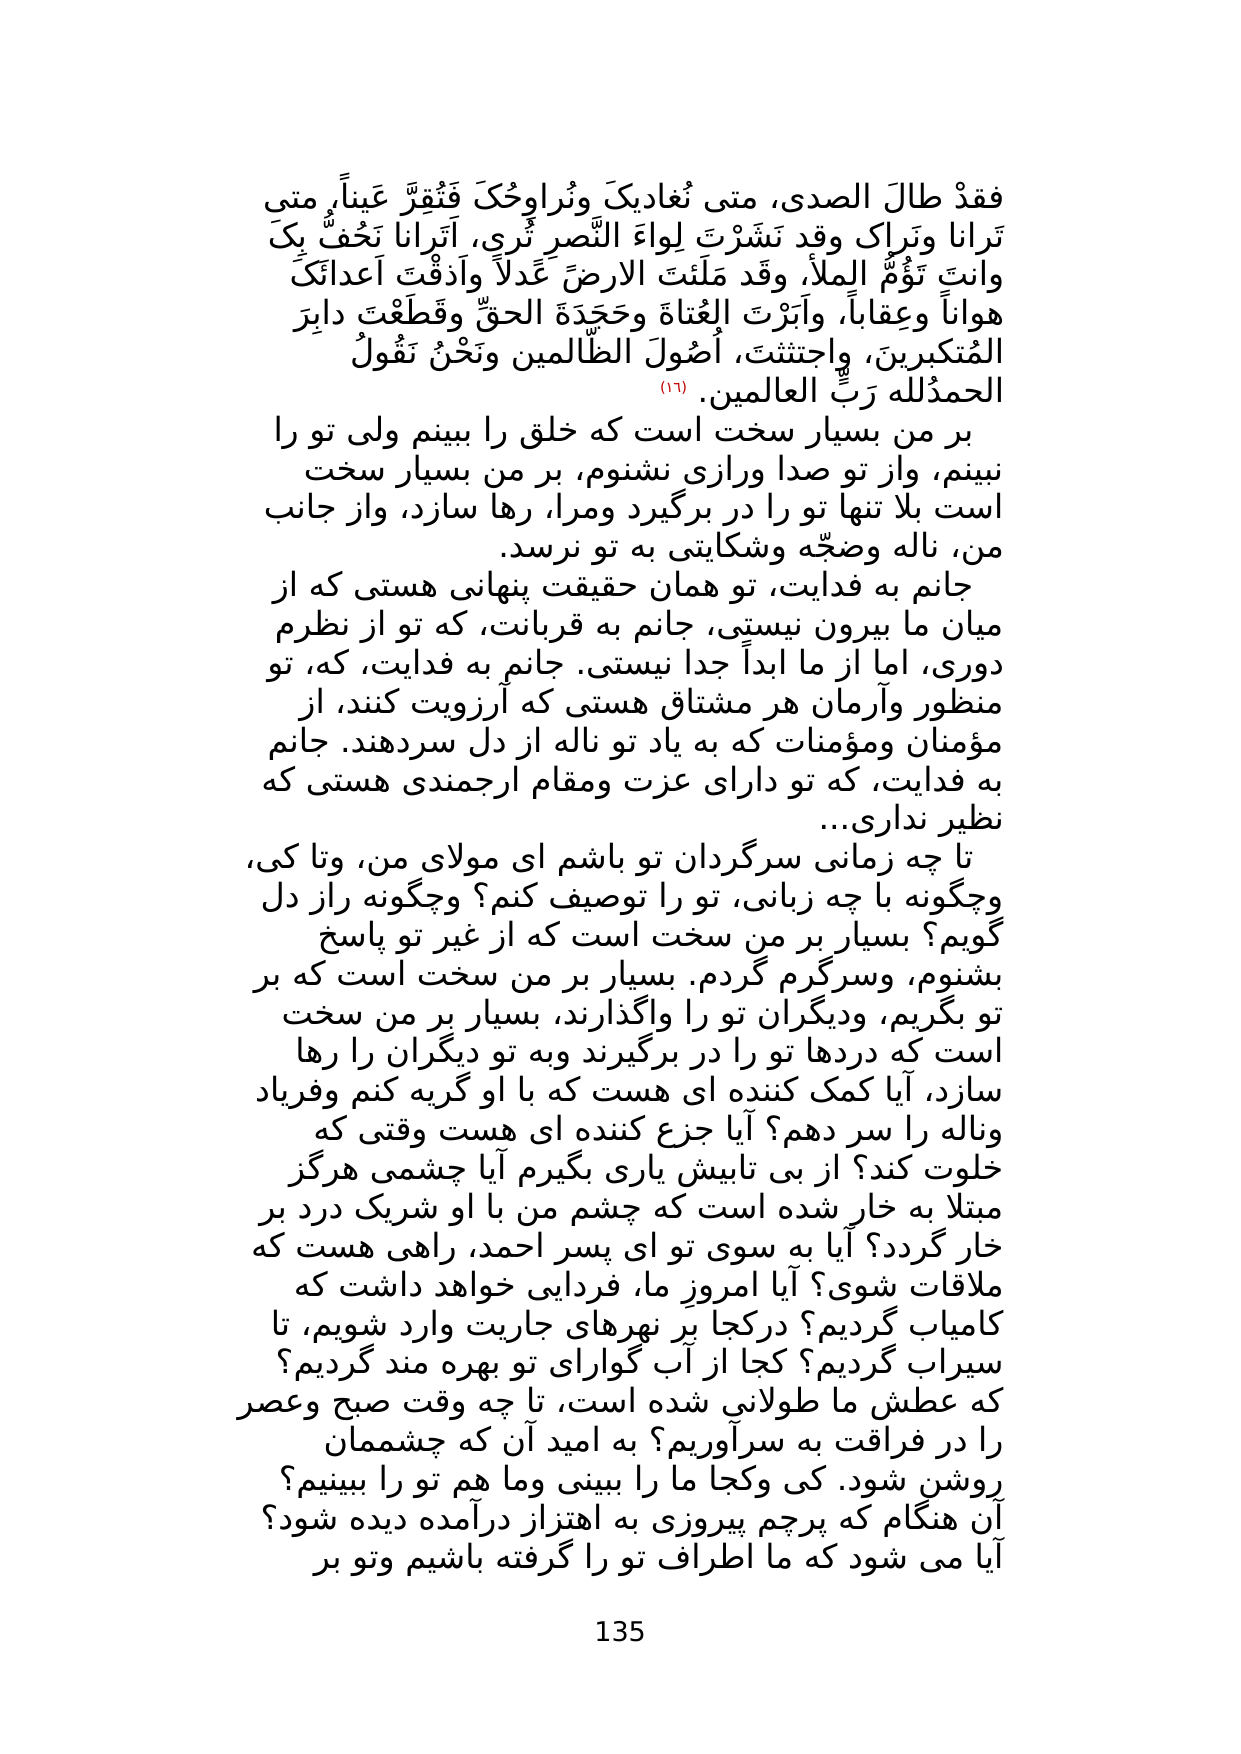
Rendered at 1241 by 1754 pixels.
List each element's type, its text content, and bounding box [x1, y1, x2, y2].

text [236, 838, 1004, 1576]
text بر من بسيار سخت است که خلق را ببينم ولى تو را نبينم، واز تو صدا ورازى نشنوم، بر من بسيار سخت است بلا تنها تو را در برگيرد ومرا، رها سازد، واز جانب من، ناله وضجّه وشکايتى به تو نرسد. [236, 410, 1004, 566]
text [236, 177, 1004, 410]
text جانم به فدايت، تو همان حقيقت پنهانى هستى که از ميان ما بيرون نيستى، جانم به قربانت، که تو از نظرم دورى، اما از ما ابداً جدا نيستی. جانم به فدايت، که، تو منظور وآرمان هر مشتاق هستى که آرزويت کنند، از مؤمنان ومؤمنات که به ياد تو ناله از دل سردهند. جانم به فدايت، که تو داراى عزت ومقام ارجمندى هستى که نظير نداری... [236, 566, 1004, 838]
